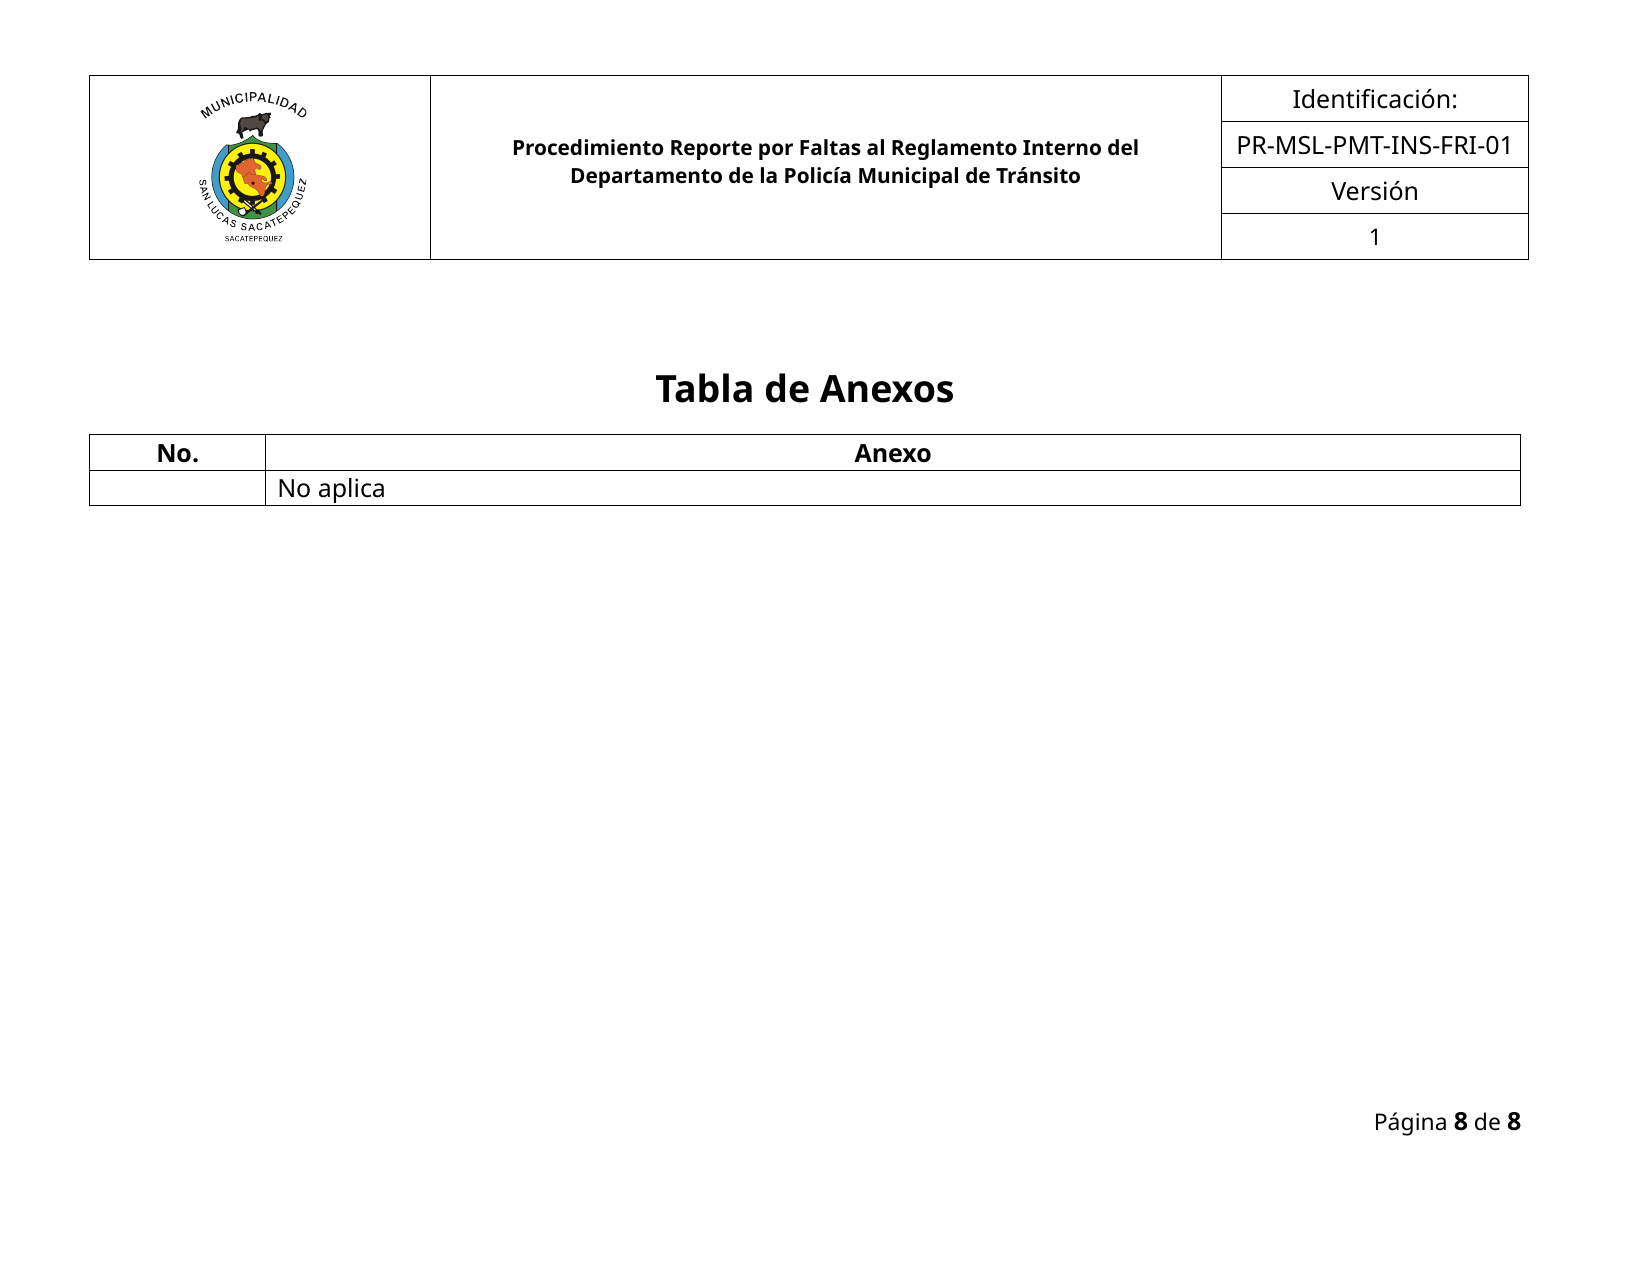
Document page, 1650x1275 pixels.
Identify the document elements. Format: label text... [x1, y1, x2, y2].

table_header No. [90, 435, 265, 469]
table_cell No aplica [266, 471, 1520, 504]
table_cell [90, 471, 265, 504]
table_header Anexo [266, 435, 1520, 469]
text Tabla de Anexos [89, 363, 1521, 414]
picture [199, 92, 307, 242]
